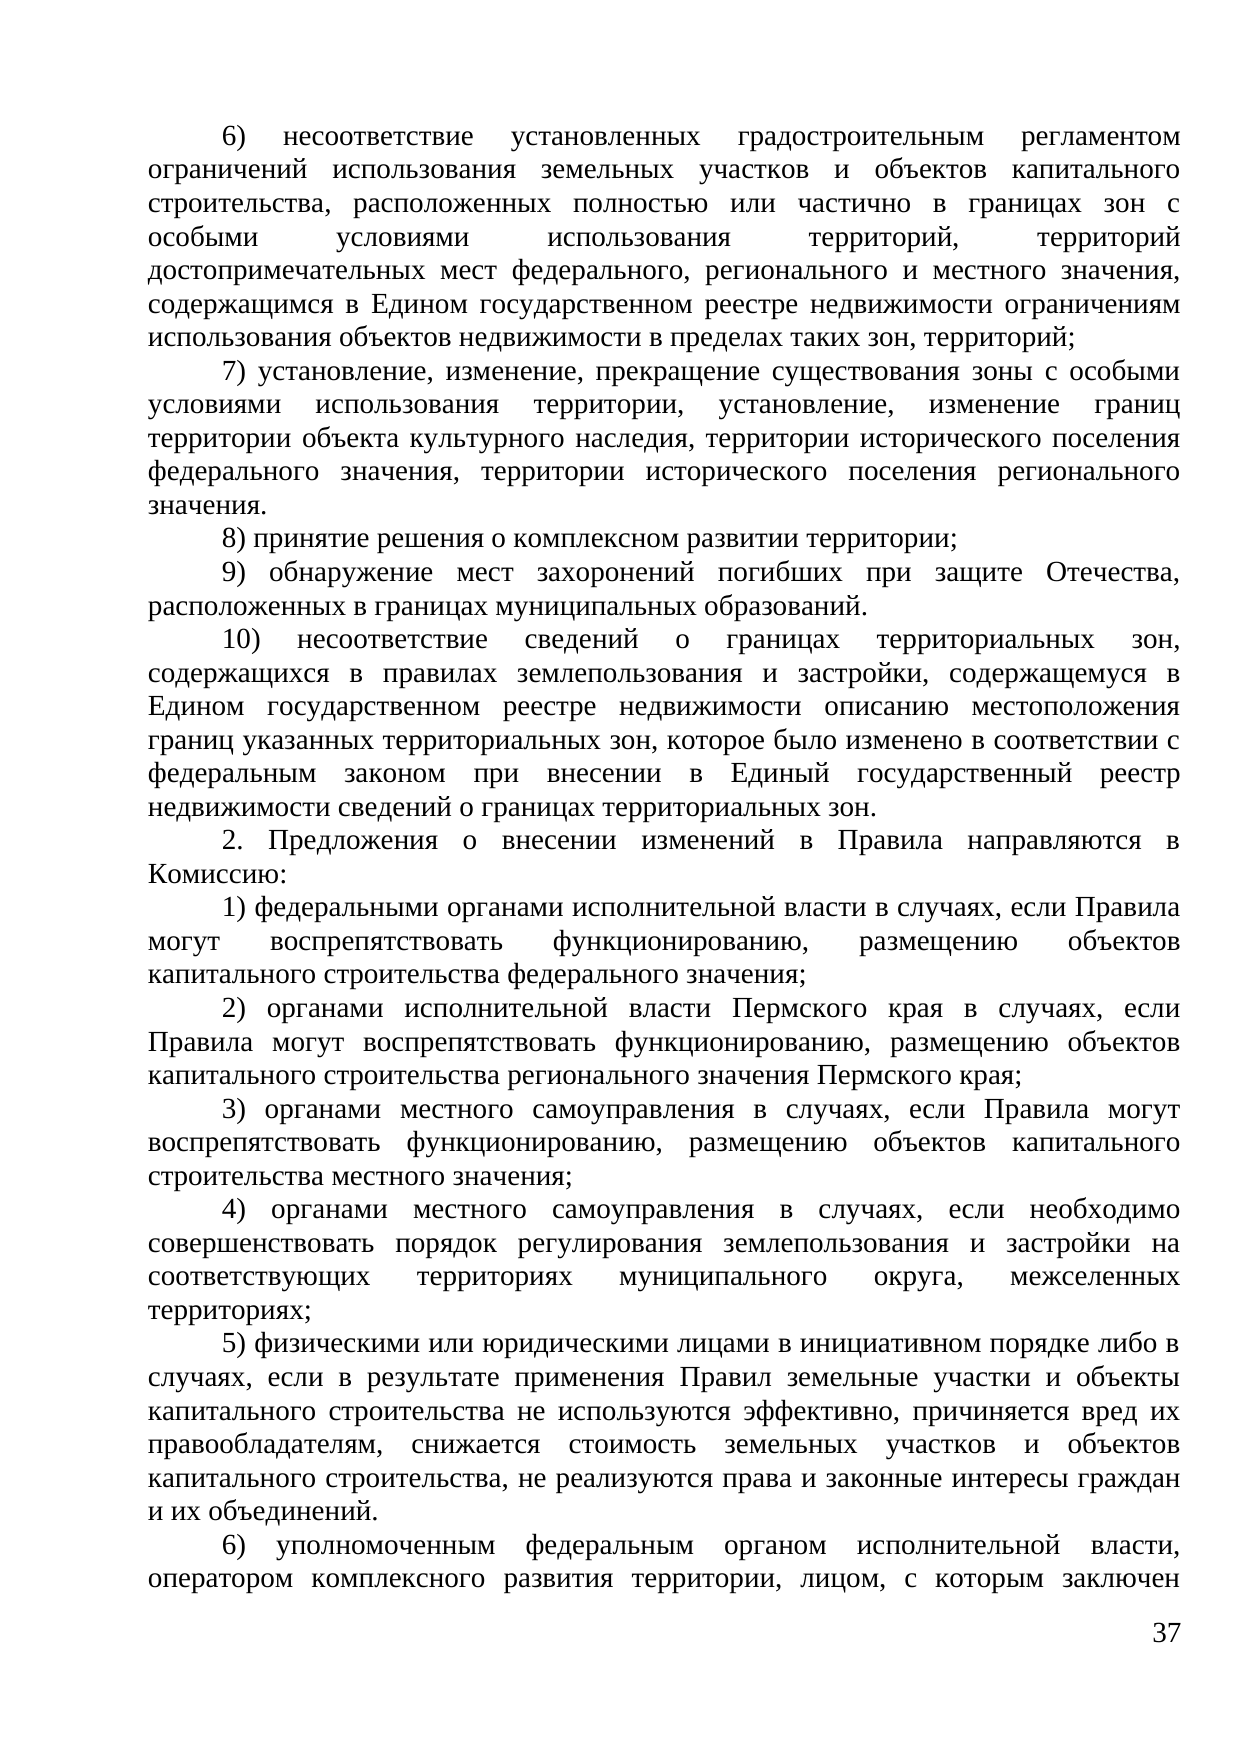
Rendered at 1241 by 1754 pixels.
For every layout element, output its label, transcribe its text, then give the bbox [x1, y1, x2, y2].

text 7) установление, изменение, прекращение существования зоны с особыми условиями использования территории, установление, изменение границ территории объекта культурного наследия, территории исторического поселения федерального значения, территории исторического поселения регионального значения. [148, 353, 1181, 521]
text 2) органами исполнительной власти Пермского края в случаях, если Правила могут воспрепятствовать функционированию, размещению объектов капитального строительства регионального значения Пермского края; [148, 990, 1181, 1091]
text 10) несоответствие сведений о границах территориальных зон, содержащихся в правилах землепользования и застройки, содержащемуся в Едином государственном реестре недвижимости описанию местоположения границ указанных территориальных зон, которое было изменено в соответствии с федеральным законом при внесении в Единый государственный реестр недвижимости сведений о границах территориальных зон. [148, 621, 1181, 822]
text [148, 1527, 1181, 1594]
text 8) принятие решения о комплексном развитии территории; [148, 521, 1181, 554]
text 1) федеральными органами исполнительной власти в случаях, если Правила могут воспрепятствовать функционированию, размещению объектов капитального строительства федерального значения; [148, 889, 1181, 990]
text 4) органами местного самоуправления в случаях, если необходимо совершенствовать порядок регулирования землепользования и застройки на соответствующих территориях муниципального округа, межселенных территориях; [148, 1191, 1181, 1326]
text 9) обнаружение мест захоронений погибших при защите Отечества, расположенных в границах муниципальных образований. [148, 554, 1181, 621]
text 3) органами местного самоуправления в случаях, если Правила могут воспрепятствовать функционированию, размещению объектов капитального строительства местного значения; [148, 1091, 1181, 1191]
text 6) несоответствие установленных градостроительным регламентом ограничений использования земельных участков и объектов капитального строительства, расположенных полностью или частично в границах зон с особыми условиями использования территорий, территорий достопримечательных мест федерального, регионального и местного значения, содержащимся в Едином государственном реестре недвижимости ограничениям использования объектов недвижимости в пределах таких зон, территорий; [148, 118, 1181, 353]
text 5) физическими или юридическими лицами в инициативном порядке либо в случаях, если в результате применения Правил земельные участки и объекты капитального строительства не используются эффективно, причиняется вред их правообладателям, снижается стоимость земельных участков и объектов капитального строительства, не реализуются права и законные интересы граждан и их объединений. [148, 1326, 1181, 1527]
text 2. Предложения о внесении изменений в Правила направляются в Комиссию: [148, 822, 1181, 889]
